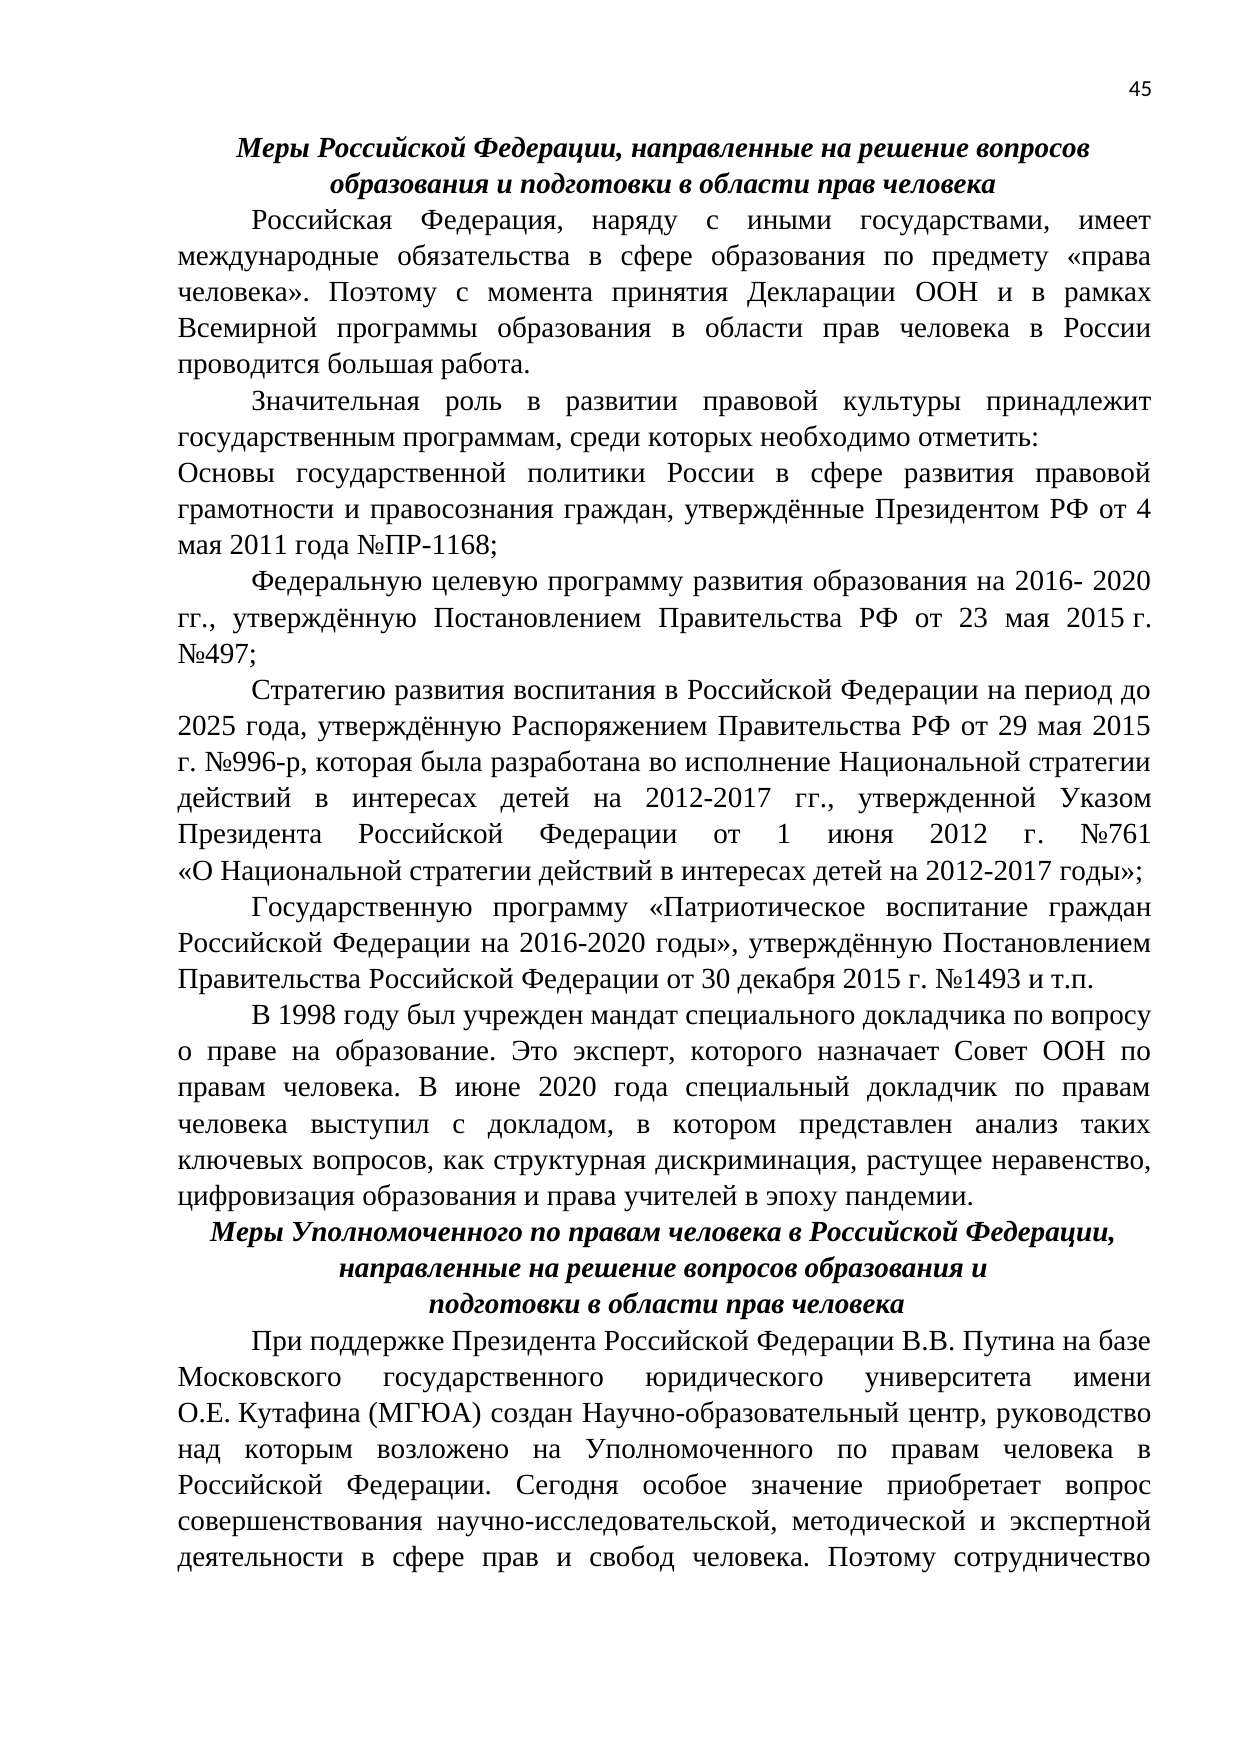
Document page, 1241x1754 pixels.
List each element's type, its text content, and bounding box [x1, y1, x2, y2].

text Стратегию развития воспитания в Российской Федерации на период до 2025 года, утверждённую Распоряжением Правительства РФ от 29 мая 2015 г. №996-р, которая была разработана во исполнение Национальной стратегии действий в интересах детей на 2012-2017 гг., утвержденной Указом Президента Российской Федерации от 1 июня 2012 г. №761 «О Национальной стратегии действий в интересах детей на 2012-2017 годы»; [177, 672, 1152, 886]
text Меры Российской Федерации, направленные на решение вопросов образования и подготовки в области прав человека [177, 130, 1152, 199]
text Меры Уполномоченного по правам человека в Российской Федерации, направленные на решение вопросов образования и [177, 1214, 1152, 1284]
text Значительная роль в развитии правовой культуры принадлежит государственным программам, среди которых необходимо отметить: [177, 383, 1152, 452]
text Российская Федерация, наряду с иными государствами, имеет международные обязательства в сфере образования по предмету «права человека». Поэтому с момента принятия Декларации ООН и в рамках Всемирной программы образования в области прав человека в России проводится большая работа. [177, 202, 1152, 380]
text Государственную программу «Патриотическое воспитание граждан Российской Федерации на 2016-2020 годы», утверждённую Постановлением Правительства Российской Федерации от 30 декабря 2015 г. №1493 и т.п. [177, 889, 1152, 995]
text подготовки в области прав человека [177, 1286, 1152, 1320]
text Основы государственной политики России в сфере развития правовой грамотности и правосознания граждан, утверждённые Президентом РФ от 4 мая 2011 года №ПР-1168; [177, 455, 1152, 561]
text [177, 1323, 1152, 1573]
text В 1998 году был учрежден мандат специального докладчика по вопросу о праве на образование. Это эксперт, которого назначает Совет ООН по правам человека. В июне 2020 года специальный докладчик по правам человека выступил с докладом, в котором представлен анализ таких ключевых вопросов, как структурная дискриминация, растущее неравенство, цифровизация образования и права учителей в эпоху пандемии. [177, 997, 1152, 1212]
text Федеральную целевую программу развития образования на 2016- 2020 гг., утверждённую Постановлением Правительства РФ от 23 мая 2015 г. №497; [177, 563, 1152, 669]
